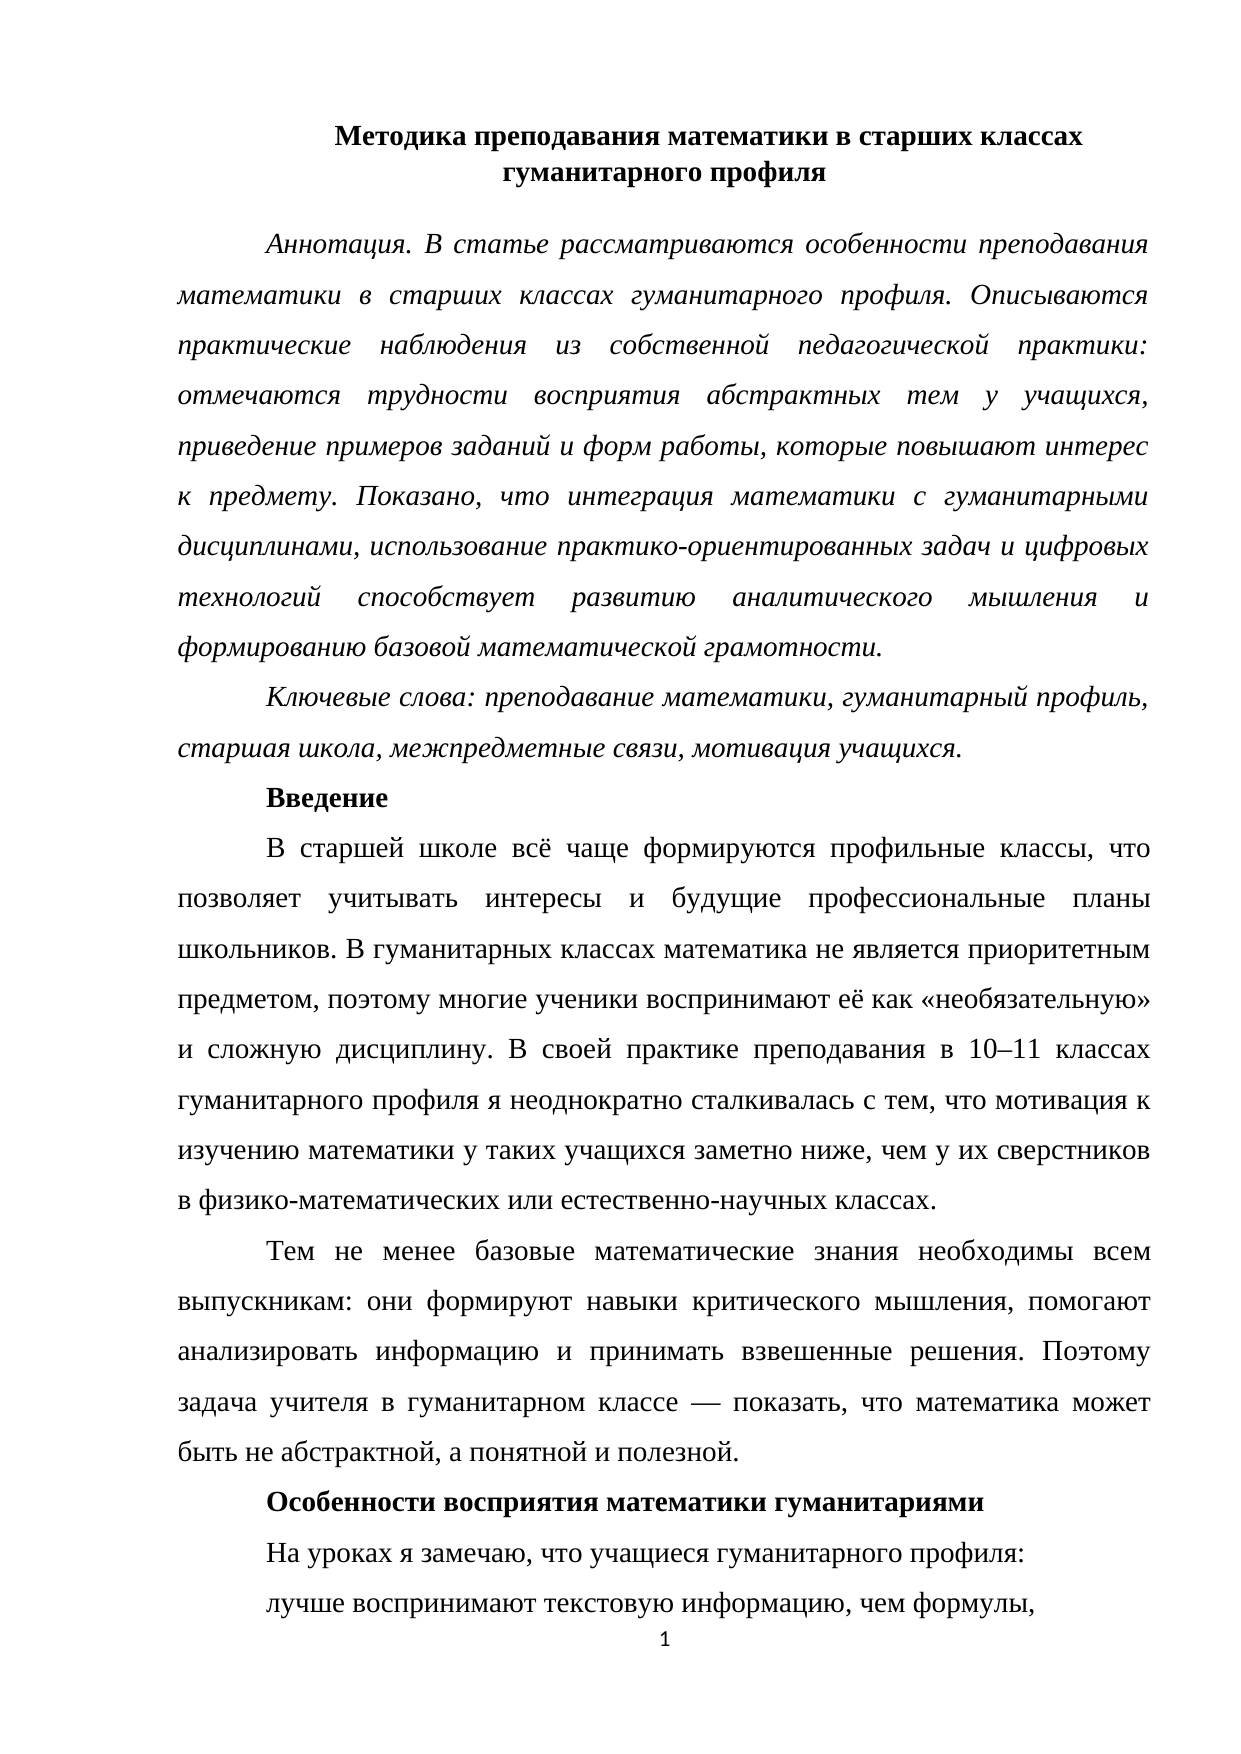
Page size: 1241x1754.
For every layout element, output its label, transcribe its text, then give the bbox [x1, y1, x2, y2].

text Введение [177, 780, 1152, 813]
text В старшей школе всё чаще формируются профильные классы, что позволяет учитывать интересы и будущие профессиональные планы школьников. В гуманитарных классах математика не является приоритетным предметом, поэтому многие ученики воспринимают её как «необязательную» и сложную дисциплину. В своей практике преподавания в 10–11 классах гуманитарного профиля я неоднократно сталкивалась с тем, что мотивация к изучению математики у таких учащихся заметно ниже, чем у их сверстников в физико-математических или естественно-научных классах. [177, 830, 1152, 1216]
text Особенности восприятия математики гуманитариями [177, 1484, 1152, 1518]
text Аннотация. В статье рассматриваются особенности преподавания математики в старших классах гуманитарного профиля. Описываются практические наблюдения из собственной педагогической практики: отмечаются трудности восприятия абстрактных тем у учащихся, приведение примеров заданий и форм работы, которые повышают интерес к предмету. Показано, что интеграция математики с гуманитарными дисциплинами, использование практико-ориентированных задач и цифровых технологий способствует развитию аналитического мышления и формированию базовой математической грамотности. [177, 227, 1152, 663]
text На уроках я замечаю, что учащиеся гуманитарного профиля: [177, 1535, 1152, 1568]
text лучше воспринимают текстовую информацию, чем формулы, [177, 1585, 1152, 1618]
text Методика преподавания математики в старших классах гуманитарного профиля [177, 118, 1152, 188]
text Тем не менее базовые математические знания необходимы всем выпускникам: они формируют навыки критического мышления, помогают анализировать информацию и принимать взвешенные решения. Поэтому задача учителя в гуманитарном классе — показать, что математика может быть не абстрактной, а понятной и полезной. [177, 1233, 1152, 1468]
text Ключевые слова: преподавание математики, гуманитарный профиль, старшая школа, межпредметные связи, мотивация учащихся. [177, 679, 1152, 763]
